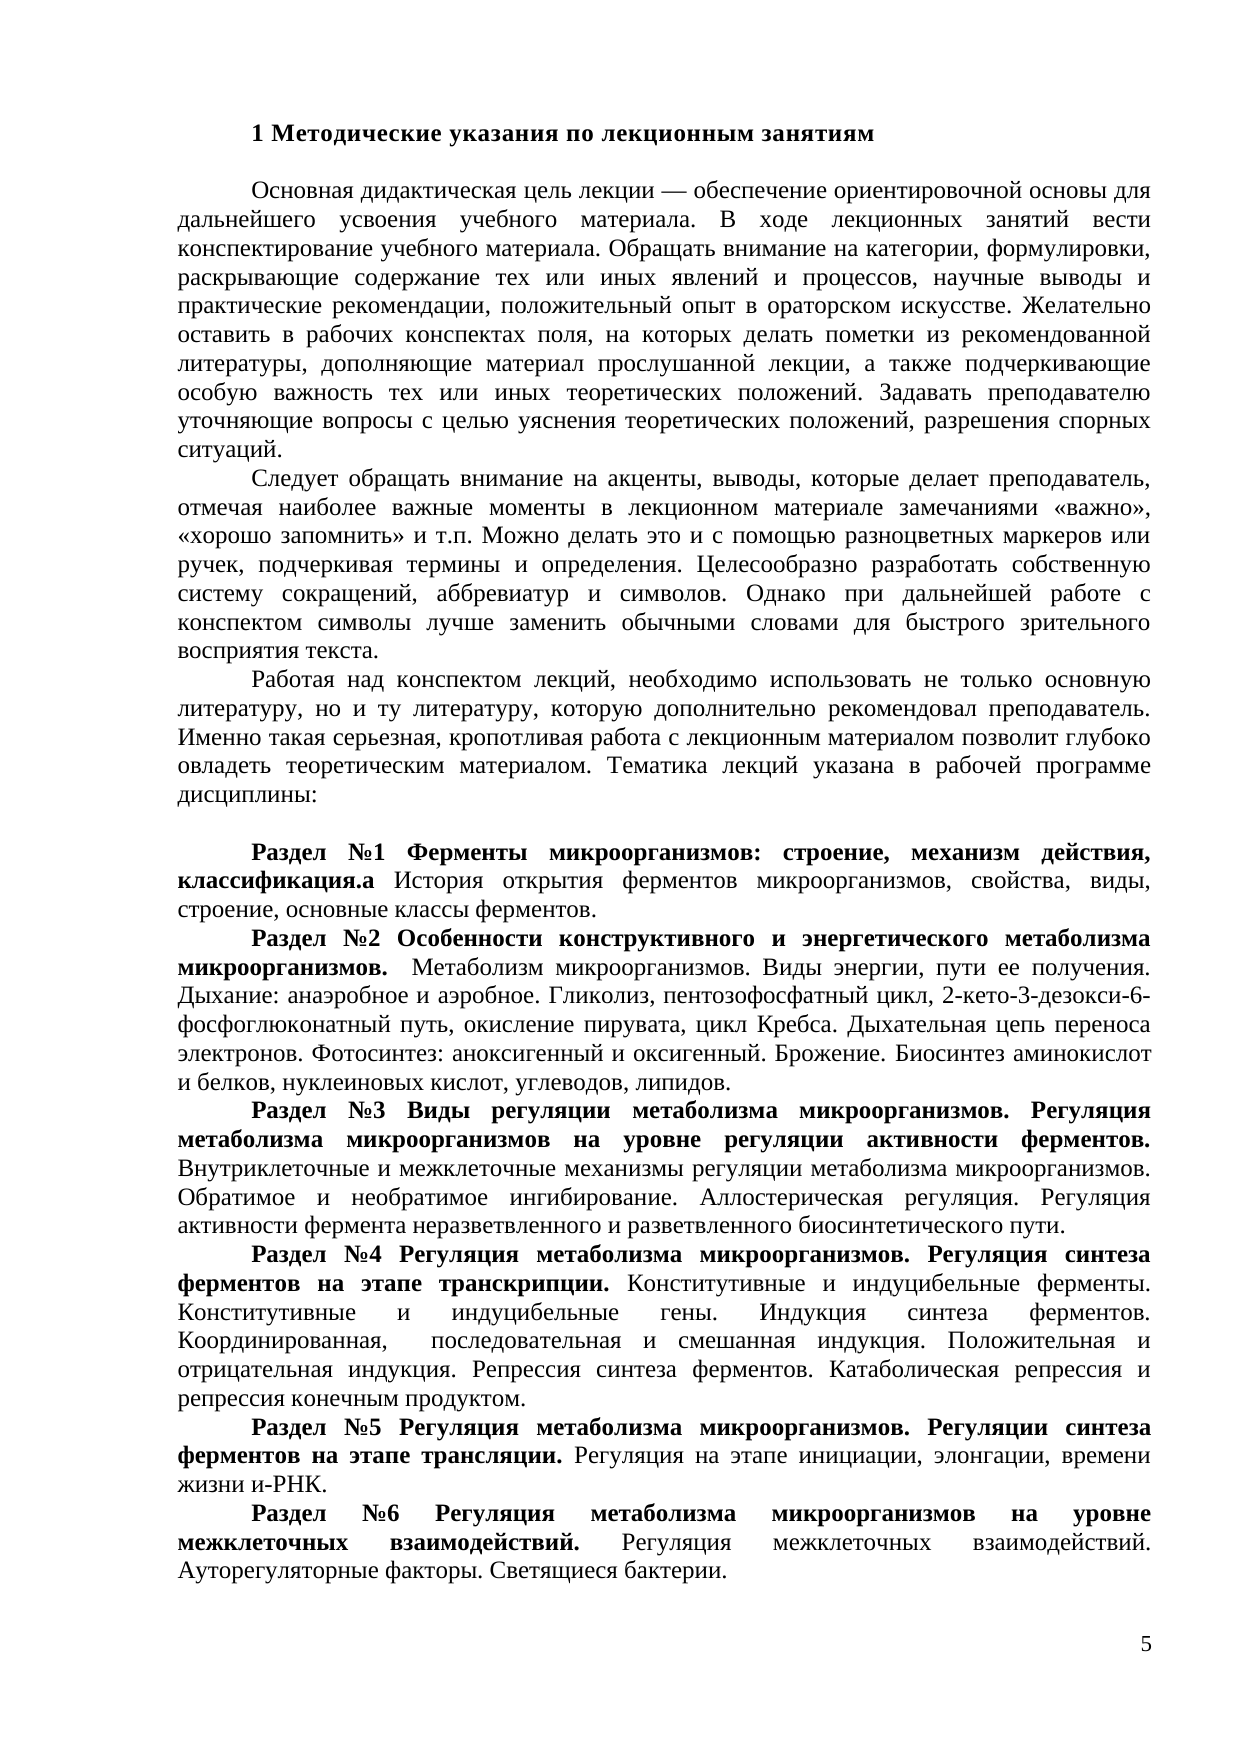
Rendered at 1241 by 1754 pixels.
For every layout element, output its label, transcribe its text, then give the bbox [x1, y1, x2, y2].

text Раздел №6 Регуляция метаболизма микроорганизмов на уровне межклеточных взаимодействий. Регуляция межклеточных взаимодействий. Ауторегуляторные факторы. Светящиеся бактерии. [177, 1498, 1152, 1584]
text Работая над конспектом лекций, необходимо использовать не только основную литературу, но и ту литературу, которую дополнительно рекомендовал преподаватель. Именно такая серьезная, кропотливая работа с лекционным материалом позволит глубоко овладеть теоретическим материалом. Тематика лекций указана в рабочей программе дисциплины: [177, 664, 1152, 808]
text Раздел №5 Регуляция метаболизма микроорганизмов. Регуляции синтеза ферментов на этапе трансляции. Регуляция на этапе инициации, элонгации, времени жизни и-РНК. [177, 1412, 1152, 1498]
text Раздел №2 Особенности конструктивного и энергетического метаболизма микроорганизмов. Метаболизм микроорганизмов. Виды энергии, пути ее получения. Дыхание: анаэробное и аэробное. Гликолиз, пентозофосфатный цикл, 2-кето-3-дезокси-6-фосфоглюконатный путь, окисление пирувата, цикл Кребса. Дыхательная цепь переноса электронов. Фотосинтез: аноксигенный и оксигенный. Брожение. Биосинтез аминокислот и белков, нуклеиновых кислот, углеводов, липидов. [177, 923, 1152, 1096]
text Раздел №1 Ферменты микроорганизмов: строение, механизм действия, классификация.а История открытия ферментов микроорганизмов, свойства, виды, строение, основные классы ферментов. [177, 837, 1152, 923]
text Раздел №3 Виды регуляции метаболизма микроорганизмов. Регуляция метаболизма микроорганизмов на уровне регуляции активности ферментов. Внутриклеточные и межклеточные механизмы регуляции метаболизма микроорганизмов. Обратимое и необратимое ингибирование. Аллостерическая регуляция. Регуляция активности фермента неразветвленного и разветвленного биосинтетического пути. [177, 1096, 1152, 1239]
subtitle 1 Методические указания по лекционным занятиям [177, 118, 1152, 147]
text Следует обращать внимание на акценты, выводы, которые делает преподаватель, отмечая наиболее важные моменты в лекционном материале замечаниями «важно», «хорошо запомнить» и т.п. Можно делать это и с помощью разноцветных маркеров или ручек, подчеркивая термины и определения. Целесообразно разработать собственную систему сокращений, аббревиатур и символов. Однако при дальнейшей работе с конспектом символы лучше заменить обычными словами для быстрого зрительного восприятия текста. [177, 463, 1152, 664]
text Раздел №4 Регуляция метаболизма микроорганизмов. Регуляция синтеза ферментов на этапе транскрипции. Конститутивные и индуцибельные ферменты. Конститутивные и индуцибельные гены. Индукция синтеза ферментов. Координированная, последовательная и смешанная индукция. Положительная и отрицательная индукция. Репрессия синтеза ферментов. Катаболическая репрессия и репрессия конечным продуктом. [177, 1239, 1152, 1412]
text Основная дидактическая цель лекции — обеспечение ориентировочной основы для дальнейшего усвоения учебного материала. В ходе лекционных занятий вести конспектирование учебного материала. Обращать внимание на категории, формулировки, раскрывающие содержание тех или иных явлений и процессов, научные выводы и практические рекомендации, положительный опыт в ораторском искусстве. Желательно оставить в рабочих конспектах поля, на которых делать пометки из рекомендованной литературы, дополняющие материал прослушанной лекции, а также подчеркивающие особую важность тех или иных теоретических положений. Задавать преподавателю уточняющие вопросы с целью уяснения теоретических положений, разрешения спорных ситуаций. [177, 176, 1152, 463]
